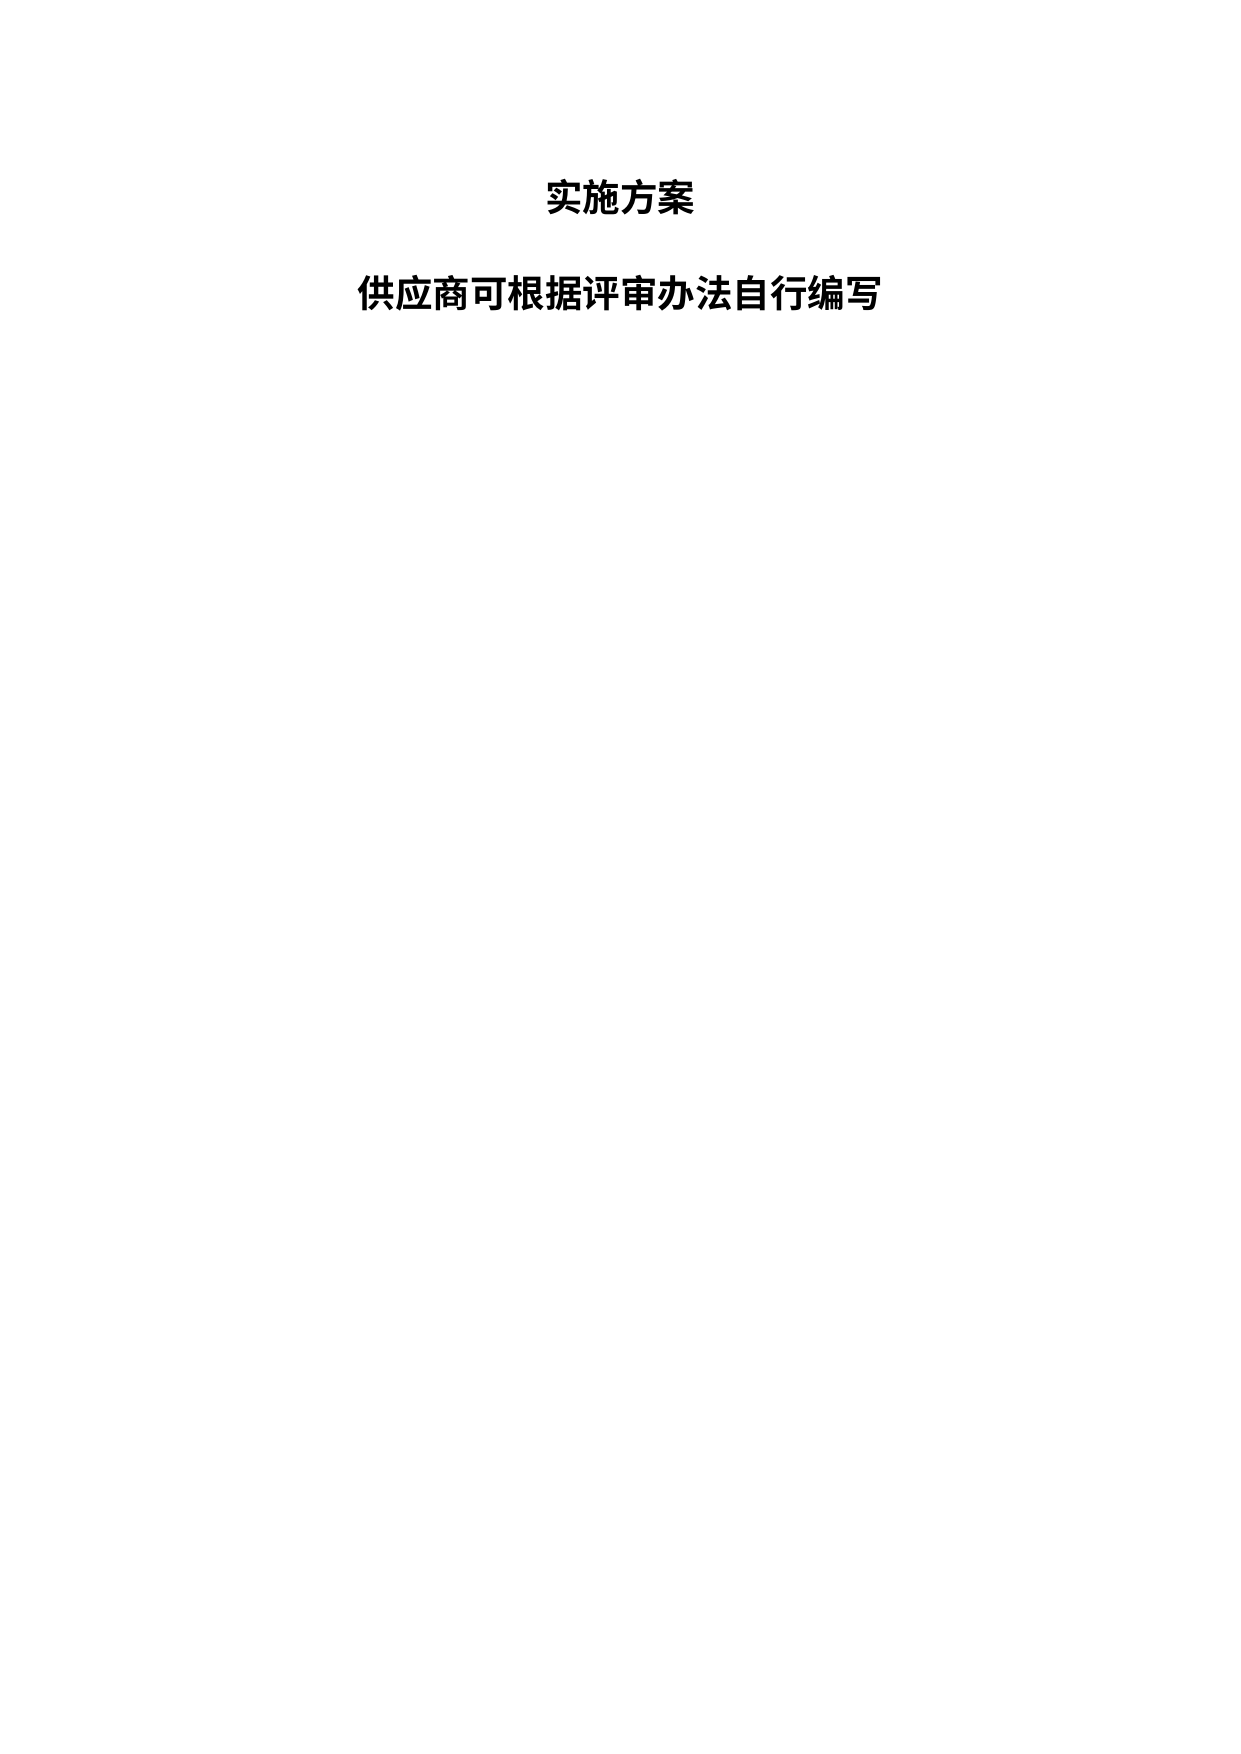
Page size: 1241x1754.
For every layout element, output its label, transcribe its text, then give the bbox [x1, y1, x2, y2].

subtitle 实施方案 [136, 168, 1104, 222]
subtitle 供应商可根据评审办法自行编写 [136, 264, 1104, 318]
